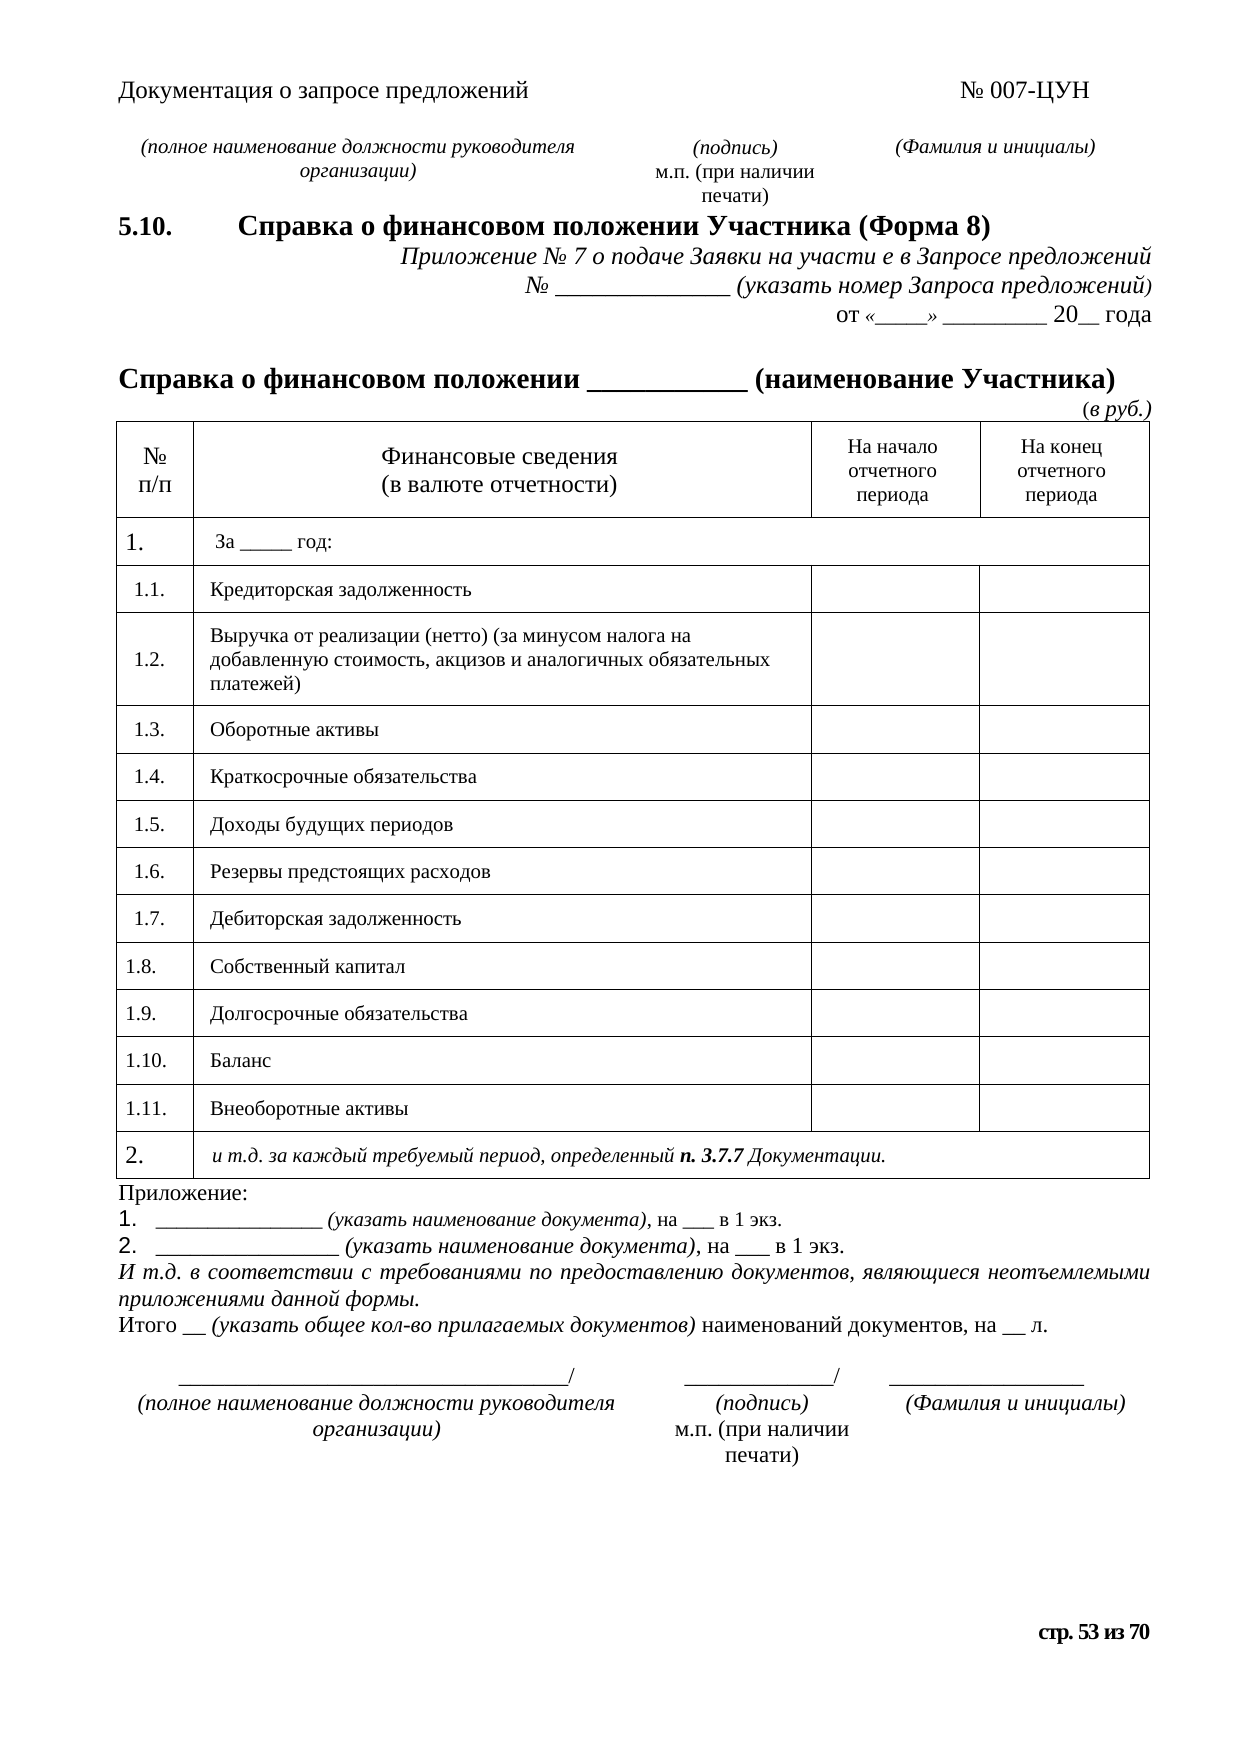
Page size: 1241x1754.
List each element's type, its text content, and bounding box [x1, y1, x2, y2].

table_header Финансовые сведения (в валюте отчетности) [194, 422, 811, 517]
list ________________ (указать наименование документа), на ___ в 1 экз. [118, 1232, 1152, 1258]
text Итого __ (указать общее кол-во прилагаемых документов) наименований документов, на __ л. [118, 1311, 1152, 1337]
table_header На конец отчетного периода [981, 422, 1149, 517]
table_cell 1. [117, 518, 193, 564]
list ________________ (указать наименование документа), на ___ в 1 экз. [118, 1205, 1152, 1232]
text И т.д. в соответствии с требованиями по предоставлению документов, являющиеся неотъемлемыми приложениями данной формы. [118, 1258, 1152, 1311]
table_header _________________ [878, 1337, 1153, 1389]
table_cell [980, 895, 1149, 942]
table_cell [812, 706, 979, 752]
table_cell 1.3. [117, 706, 193, 752]
table_cell 1.2. [117, 613, 193, 705]
table_cell 1.7. [117, 895, 193, 942]
text Справка о финансовом положении ___________ (наименование Участника) [118, 361, 1152, 395]
text № ______________ (указать номер Запроса предложений) [118, 270, 1152, 299]
table_cell [812, 754, 979, 800]
table_cell (подпись) м.п. (при наличии печати) [609, 134, 861, 207]
table_cell [812, 801, 979, 847]
table_cell [980, 943, 1149, 989]
table_cell 1.8. [117, 943, 193, 989]
table_cell (полное наименование должности руководителя организации) [107, 1389, 646, 1518]
table_cell [980, 706, 1149, 752]
table_header На начало отчетного периода [812, 422, 980, 517]
table_cell [812, 848, 979, 894]
table_cell [812, 1085, 979, 1131]
table_cell Резервы предстоящих расходов [194, 848, 811, 894]
table_cell [812, 1037, 979, 1083]
table_cell Оборотные активы [194, 706, 811, 752]
table_cell 2. [117, 1132, 193, 1178]
list Приложение № 7 о подаче Заявки на участи е в Запросе предложений [118, 241, 1152, 270]
table_cell [980, 613, 1149, 705]
table_cell [812, 613, 979, 705]
table_header № п/п [117, 422, 193, 517]
table_cell Собственный капитал [194, 943, 811, 989]
table_cell (полное наименование должности руководителя организации) [107, 134, 608, 207]
table_cell [980, 1085, 1149, 1131]
text Справка о финансовом положении Участника (Форма 8) [118, 208, 1152, 241]
table_cell [980, 801, 1149, 847]
table_cell [980, 1037, 1149, 1083]
table_cell [812, 566, 979, 612]
table_header __________________________________/ [107, 1337, 646, 1389]
table_cell 1.1. [117, 566, 193, 612]
table_cell 1.10. [117, 1037, 193, 1083]
table_cell 1.5. [117, 801, 193, 847]
table_cell (Фамилия и инициалы) [878, 1389, 1153, 1518]
table_cell 1.6. [117, 848, 193, 894]
table_cell [812, 895, 979, 942]
table_cell [980, 990, 1149, 1036]
table_cell [812, 990, 979, 1036]
table_header _____________/ [646, 1337, 878, 1389]
text Приложение: [118, 1179, 1152, 1205]
table_cell [980, 754, 1149, 800]
text от «_____» __________ 20__ года [118, 299, 1152, 328]
table_cell Выручка от реализации (нетто) (за минусом налога на добавленную стоимость, акцизов и аналогичных обязательных платежей) [194, 613, 811, 705]
table_cell [812, 943, 979, 989]
table_cell За _____ год: [194, 518, 1149, 564]
table_cell 1.9. [117, 990, 193, 1036]
table_cell Внеоборотные активы [194, 1085, 811, 1131]
table_cell Краткосрочные обязательства [194, 754, 811, 800]
table_cell и т.д. за каждый требуемый период, определенный п. 3.7.7 Документации. [194, 1132, 1149, 1178]
table_cell Дебиторская задолженность [194, 895, 811, 942]
table_cell (Фамилия и инициалы) [862, 134, 1129, 207]
table_cell 1.4. [117, 754, 193, 800]
table_cell Баланс [194, 1037, 811, 1083]
table_cell 1.11. [117, 1085, 193, 1131]
table_cell [980, 848, 1149, 894]
table_cell Долгосрочные обязательства [194, 990, 811, 1036]
table_cell [980, 566, 1149, 612]
text (в руб.) [118, 395, 1152, 421]
table_cell Доходы будущих периодов [194, 801, 811, 847]
table_cell (подпись) м.п. (при наличии печати) [646, 1389, 878, 1518]
table_cell Кредиторская задолженность [194, 566, 811, 612]
